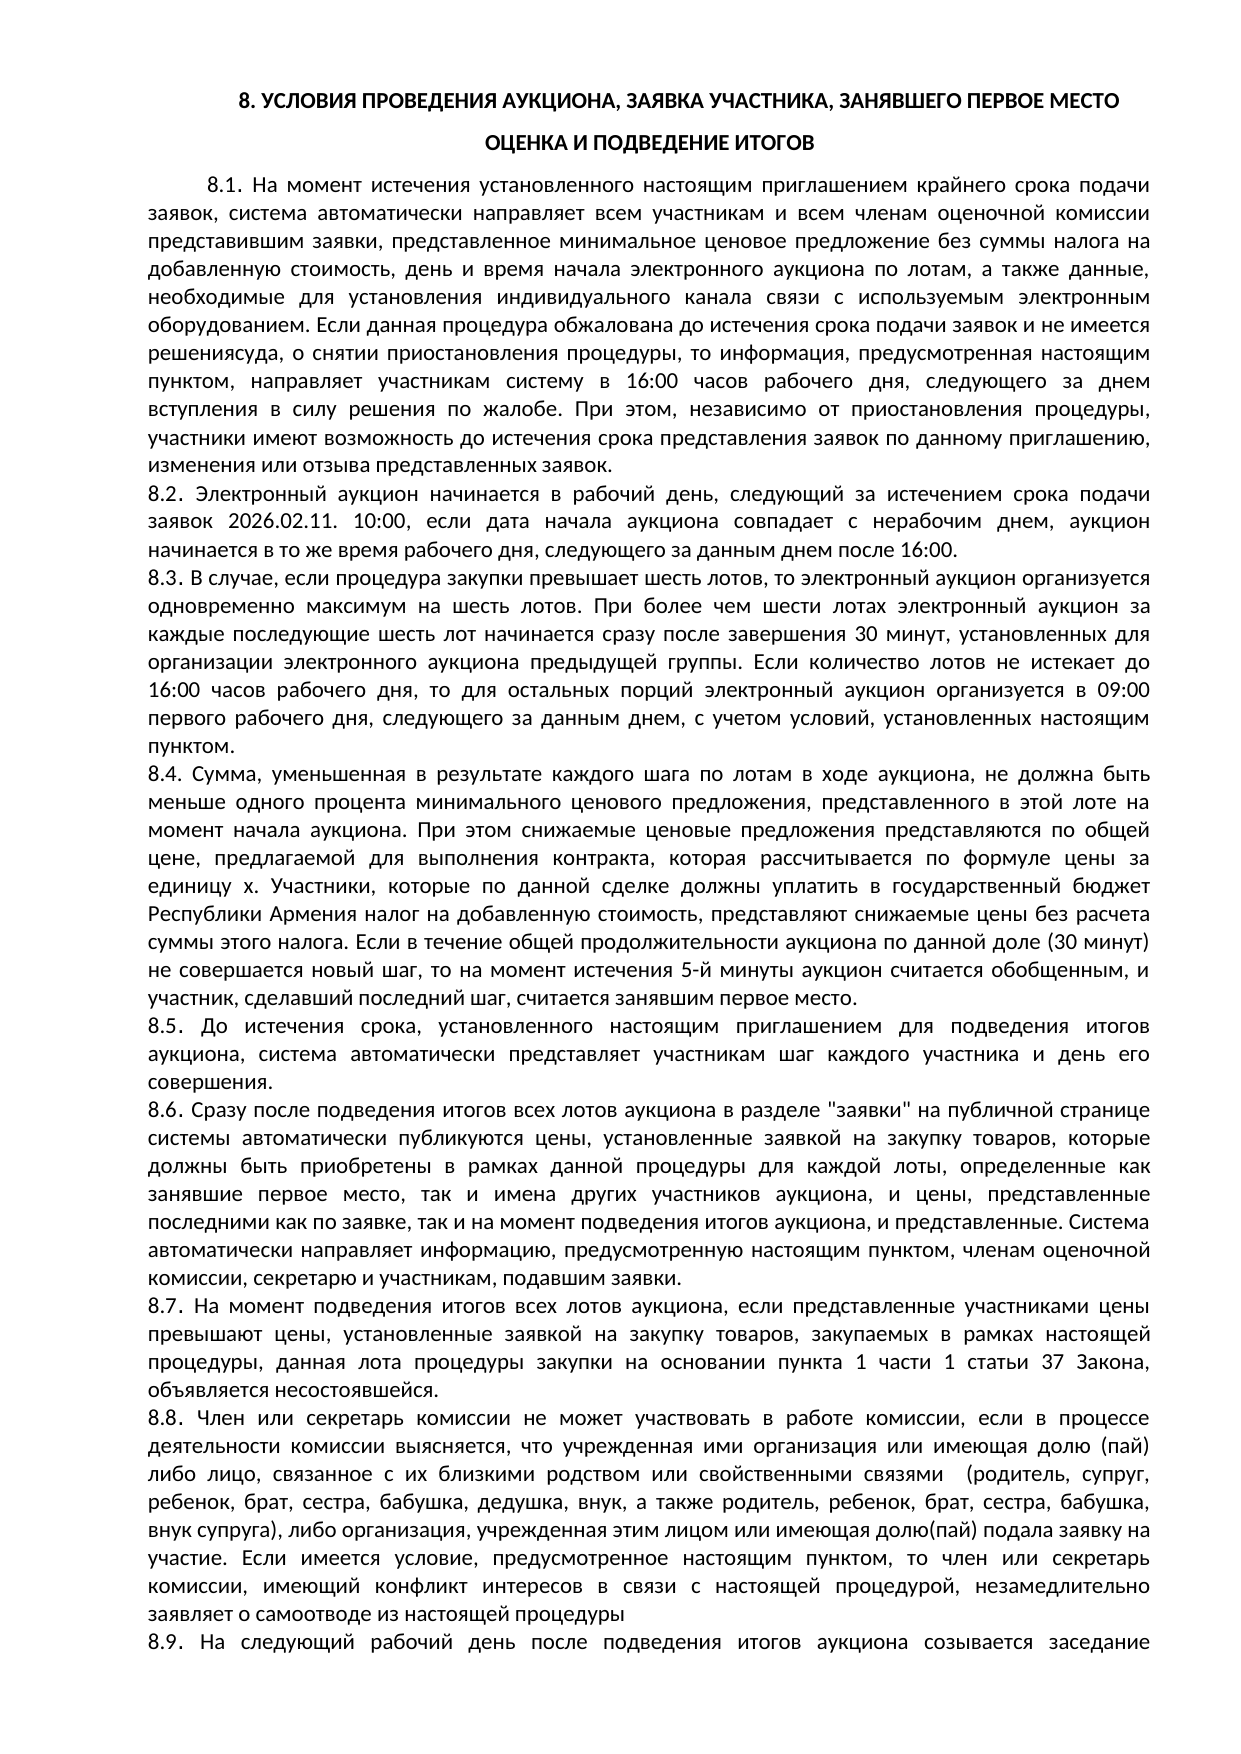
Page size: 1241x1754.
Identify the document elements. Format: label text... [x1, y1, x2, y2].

text 8.5․ До истечения срока, установленного настоящим приглашением для подведения итогов аукциона, система автоматически представляет участникам шаг каждого участника и день его совершения. [148, 1011, 1152, 1095]
text 8.8․ Член или секретарь комиссии не может участвовать в работе комиссии, если в процессе деятельности комиссии выясняется, что учрежденная ими организация или имеющая долю (пай) либо лицо, связанное с их близкими родством или свойственными связями (родитель, супруг, ребенок, брат, сестра, бабушка, дедушка, внук, а также родитель, ребенок, брат, сестра, бабушка, внук супруга), либо организация, учрежденная этим лицом или имеющая долю(пай) подала заявку на участие. Если имеется условие, предусмотренное настоящим пунктом, то член или секретарь комиссии, имеющий конфликт интересов в связи с настоящей процедурой, незамедлительно заявляет о самоотводе из настоящей процедуры [148, 1403, 1152, 1627]
text 8.6․ Сразу после подведения итогов всех лотов аукциона в разделе "заявки" на публичной странице системы автоматически публикуются цены, установленные заявкой на закупку товаров, которые должны быть приобретены в рамках данной процедуры для каждой лоты, определенные как занявшие первое место, так и имена других участников аукциона, и цены, представленные последними как по заявке, так и на момент подведения итогов аукциона, и представленные. Система автоматически направляет информацию, предусмотренную настоящим пунктом, членам оценочной комиссии, секретарю и участникам, подавшим заявки. [148, 1095, 1152, 1291]
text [148, 1627, 1152, 1656]
text 8.2․ Электронный аукцион начинается в рабочий день, следующий за истечением срока подачи заявок 2026.02.11. 10:00 , если дата начала аукциона совпадает с нерабочим днем, аукцион начинается в то же время рабочего дня, следующего за данным днем после 16:00. [148, 479, 1152, 563]
text 8. УСЛОВИЯ ПРОВЕДЕНИЯ АУКЦИОНА, ЗАЯВКА УЧАСТНИКА, ЗАНЯВШЕГО ПЕРВОЕ МЕСТО ОЦЕНКА И ПОДВЕДЕНИЕ ИТОГОВ [148, 86, 1152, 156]
text 8.3․ В случае, если процедура закупки превышает шесть лотов, то электронный аукцион организуется одновременно максимум на шесть лотов. При более чем шести лотах электронный аукцион за каждые последующие шесть лот начинается сразу после завершения 30 минут, установленных для организации электронного аукциона предыдущей группы. Если количество лотов не истекает до 16:00 часов рабочего дня, то для остальных порций электронный аукцион организуется в 09:00 первого рабочего дня, следующего за данным днем, с учетом условий, установленных настоящим пунктом. [148, 563, 1152, 759]
text 8.4. Сумма, уменьшенная в результате каждого шага по лотам в ходе аукциона, не должна быть меньше одного процента минимального ценового предложения, представленного в этой лоте на момент начала аукциона. При этом снижаемые ценовые предложения представляются по общей цене, предлагаемой для выполнения контракта, которая рассчитывается по формуле цены за единицу x. Участники, которые по данной сделке должны уплатить в государственный бюджет Республики Армения налог на добавленную стоимость, представляют снижаемые цены без расчета суммы этого налога. Если в течение общей продолжительности аукциона по данной доле (30 минут) не совершается новый шаг, то на момент истечения 5-й минуты аукцион считается обобщенным, и участник, сделавший последний шаг, считается занявшим первое место. [148, 759, 1152, 1011]
text 8.1․ На момент истечения установленного настоящим приглашением крайнего срока подачи заявок, система автоматически направляет всем участникам и всем членам оценочной комиссии представившим заявки, представленное минимальное ценовое предложение без суммы налога на добавленную стоимость, день и время начала электронного аукциона по лотам, а также данные, необходимые для установления индивидуального канала связи с используемым электронным оборудованием. Если данная процедура обжалована до истечения срока подачи заявок и не имеется решениясуда, о снятии приостановления процедуры, то информация, предусмотренная настоящим пунктом, направляет участникам систему в 16:00 часов рабочего дня, следующего за днем вступления в силу решения по жалобе. При этом, независимо от приостановления процедуры, участники имеют возможность до истечения срока представления заявок по данному приглашению, изменения или отзыва представленных заявок. [148, 170, 1152, 479]
text 8.7․ На момент подведения итогов всех лотов аукциона, если представленные участниками цены превышают цены, установленные заявкой на закупку товаров, закупаемых в рамках настоящей процедуры, данная лота процедуры закупки на основании пункта 1 части 1 статьи 37 Закона, объявляется несостоявшейся. [148, 1291, 1152, 1403]
